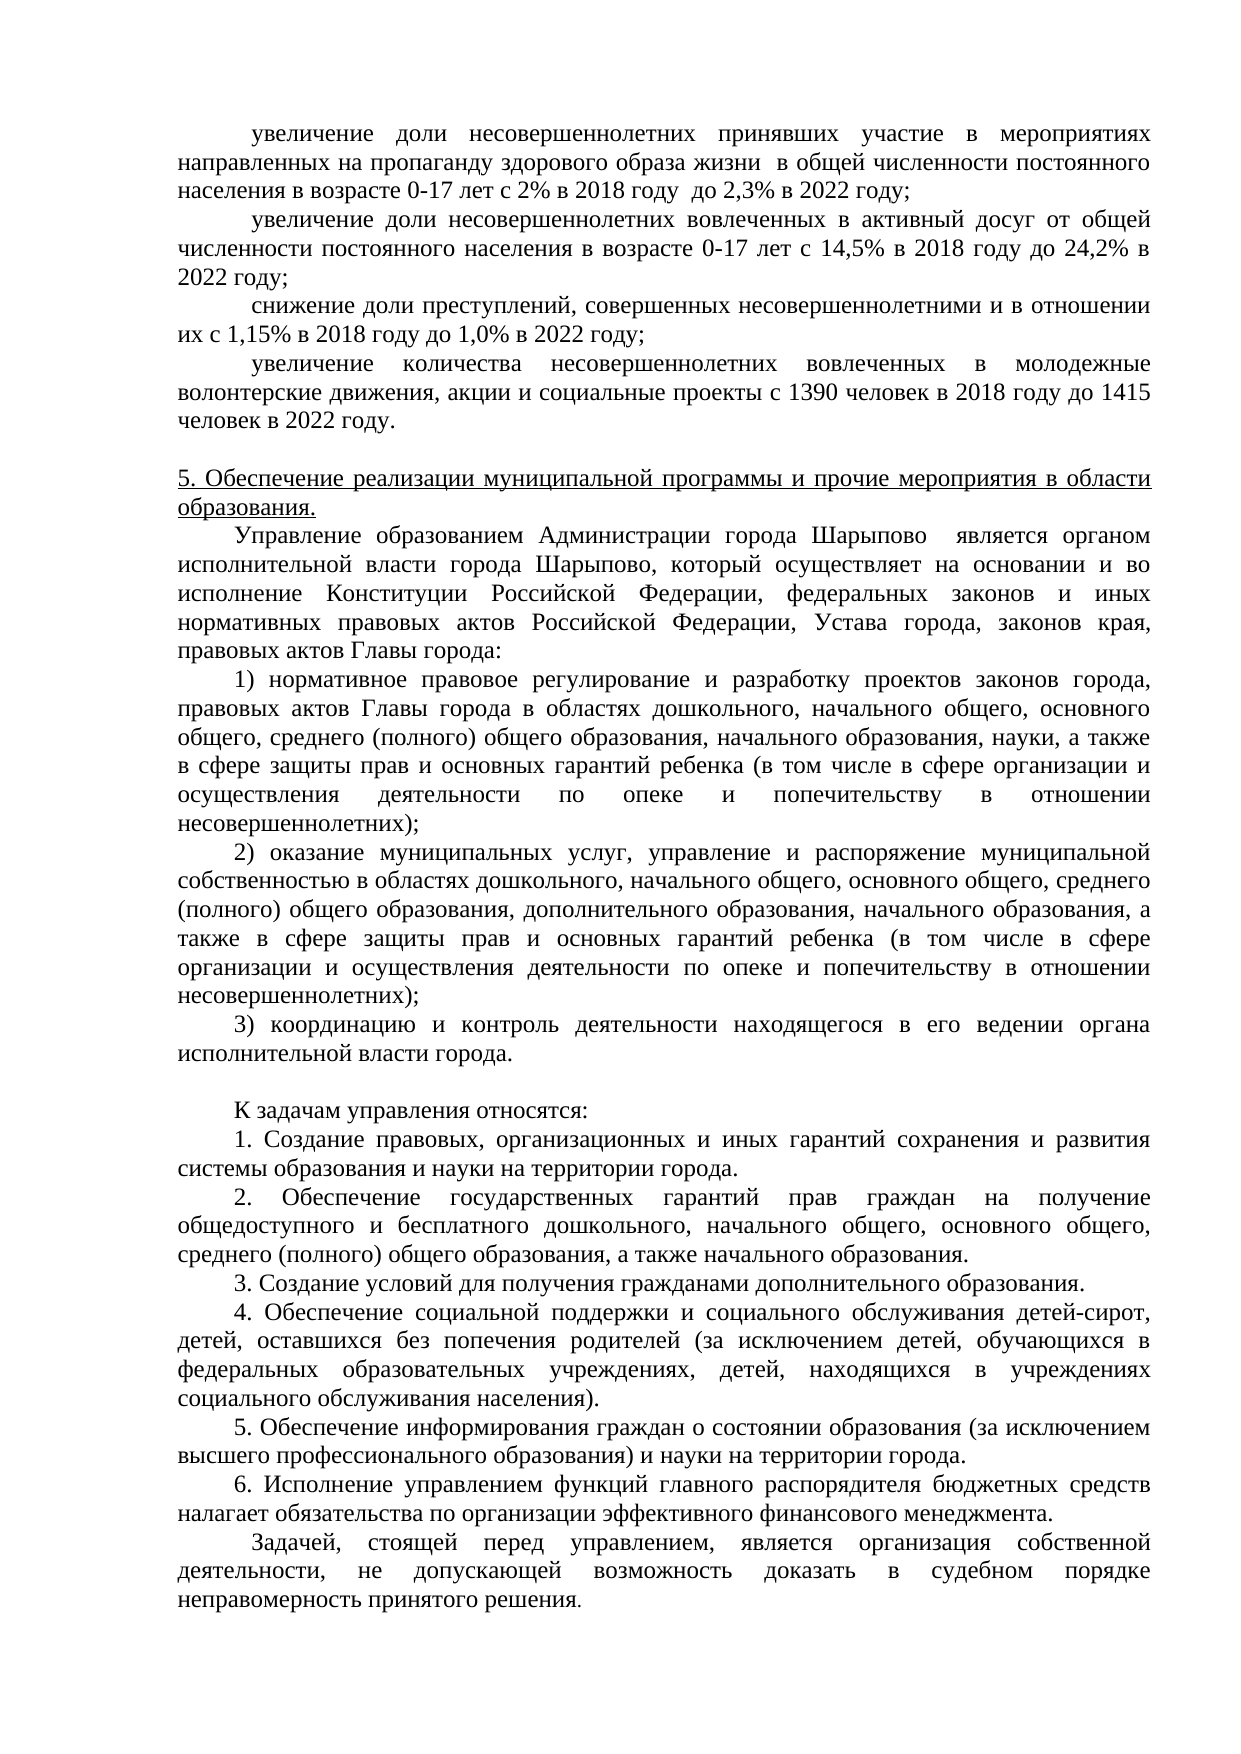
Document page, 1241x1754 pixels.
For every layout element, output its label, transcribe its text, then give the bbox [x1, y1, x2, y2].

text увеличение доли несовершеннолетних принявших участие в мероприятиях направленных на пропаганду здорового образа жизни в общей численности постоянного населения в возрасте 0-17 лет с 2% в 2018 году до 2,3% в 2022 году; [177, 118, 1152, 204]
text 5. Обеспечение реализации муниципальной программы и прочие мероприятия в области образования. [177, 489, 1152, 521]
text 3. Создание условий для получения гражданами дополнительного образования. [177, 1268, 1152, 1297]
text Управление образованием Администрации города Шарыпово является органом исполнительной власти города Шарыпово, который осуществляет на основании и во исполнение Конституции Российской Федерации, федеральных законов и иных нормативных правовых актов Российской Федерации, Устава города, законов края, правовых актов Главы города: [177, 521, 1152, 664]
text увеличение доли несовершеннолетних вовлеченных в активный досуг от общей численности постоянного населения в возрасте 0-17 лет с 14,5% в 2018 году до 24,2% в 2022 году; [177, 204, 1152, 291]
text 6. Исполнение управлением функций главного распорядителя бюджетных средств налагает обязательства по организации эффективного финансового менеджмента. [177, 1469, 1152, 1527]
text Задачей, стоящей перед управлением, является организация собственной деятельности, не допускающей возможность доказать в судебном порядке неправомерность принятого решения. [177, 1527, 1152, 1613]
text 2. Обеспечение государственных гарантий прав граждан на получение общедоступного и бесплатного дошкольного, начального общего, основного общего, среднего (полного) общего образования, а также начального образования. [177, 1182, 1152, 1268]
text 2) оказание муниципальных услуг, управление и распоряжение муниципальной собственностью в областях дошкольного, начального общего, основного общего, среднего (полного) общего образования, дополнительного образования, начального образования, а также в сфере защиты прав и основных гарантий ребенка (в том числе в сфере организации и осуществления деятельности по опеке и попечительству в отношении несовершеннолетних); [177, 837, 1152, 1009]
text 1) нормативное правовое регулирование и разработку проектов законов города, правовых актов Главы города в областях дошкольного, начального общего, основного общего, среднего (полного) общего образования, начального образования, науки, а также в сфере защиты прав и основных гарантий ребенка (в том числе в сфере организации и осуществления деятельности по опеке и попечительству в отношении несовершеннолетних); [177, 664, 1152, 837]
text 5. Обеспечение реализации муниципальной программы и прочие мероприятия в области образования. [177, 463, 1152, 488]
text К задачам управления относятся: [177, 1096, 1152, 1124]
text 3) координацию и контроль деятельности находящегося в его ведении органа исполнительной власти города. [177, 1009, 1152, 1067]
text 1. Создание правовых, организационных и иных гарантий сохранения и развития системы образования и науки на территории города. [177, 1124, 1152, 1182]
text снижение доли преступлений, совершенных несовершеннолетними и в отношении их с 1,15% в 2018 году до 1,0% в 2022 году; [177, 291, 1152, 348]
text 5. Обеспечение информирования граждан о состоянии образования (за исключением высшего профессионального образования) и науки на территории города. [177, 1412, 1152, 1469]
text увеличение количества несовершеннолетних вовлеченных в молодежные волонтерские движения, акции и социальные проекты с 1390 человек в 2018 году до 1415 человек в 2022 году. [177, 348, 1152, 434]
text 4. Обеспечение социальной поддержки и социального обслуживания детей-сирот, детей, оставшихся без попечения родителей (за исключением детей, обучающихся в федеральных образовательных учреждениях, детей, находящихся в учреждениях социального обслуживания населения). [177, 1297, 1152, 1412]
